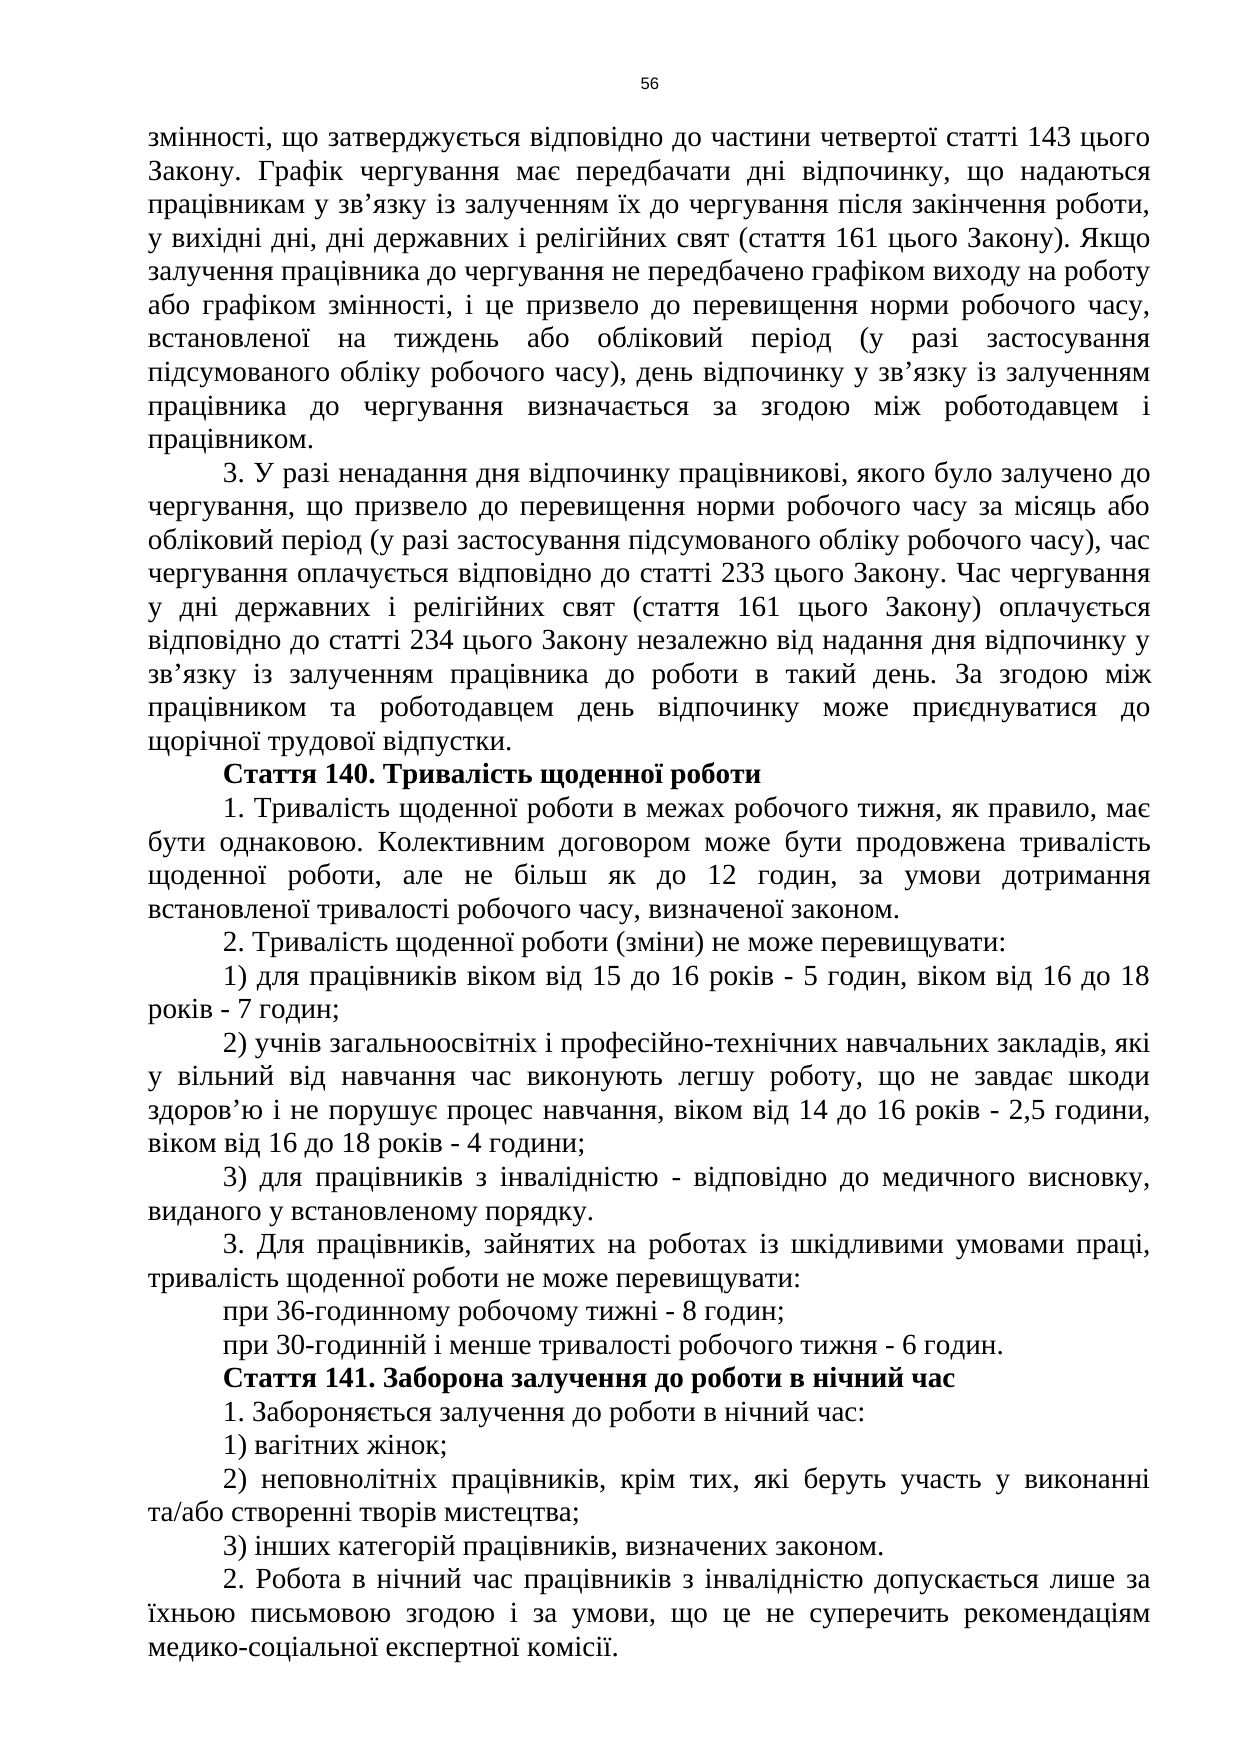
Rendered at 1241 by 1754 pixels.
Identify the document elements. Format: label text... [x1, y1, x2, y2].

text 2. Тривалість щоденної роботи (зміни) не може перевищувати: [148, 924, 1152, 958]
text Стаття 141. Заборона залучення до роботи в нічний час [148, 1360, 1152, 1394]
text 1. Тривалість щоденної роботи в межах робочого тижня, як правило, має бути однаковою. Колективним договором може бути продовжена тривалість щоденної роботи, але не більш як до 12 годин, за умови дотримання встановленої тривалості робочого часу, визначеної законом. [148, 790, 1152, 924]
text 3) для працівників з інвалідністю - відповідно до медичного висновку, виданого у встановленому порядку. [148, 1159, 1152, 1226]
text 2) учнів загальноосвітніх і професійно-технічних навчальних закладів, які у вільний від навчання час виконують легшу роботу, що не завдає шкоди здоров’ю і не порушує процес навчання, віком від 14 до 16 років - 2,5 години, віком від 16 до 18 років - 4 години; [148, 1025, 1152, 1159]
text при 30-годинній і менше тривалості робочого тижня - 6 годин. [148, 1327, 1152, 1360]
text 3. У разі ненадання дня відпочинку працівникові, якого було залучено до чергування, що призвело до перевищення норми робочого часу за місяць або обліковий період (у разі застосування підсумованого обліку робочого часу), час чергування оплачується відповідно до статті 233 цього Закону. Час чергування у дні державних і релігійних свят (стаття 161 цього Закону) оплачується відповідно до статті 234 цього Закону незалежно від надання дня відпочинку у зв’язку із залученням працівника до роботи в такий день. За згодою між працівником та роботодавцем день відпочинку може приєднуватися до щорічної трудової відпустки. [148, 455, 1152, 757]
text 3. Для працівників, зайнятих на роботах із шкідливими умовами праці, тривалість щоденної роботи не може перевищувати: [148, 1226, 1152, 1293]
text 3) інших категорій працівників, визначених законом. [148, 1528, 1152, 1562]
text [148, 119, 1152, 455]
text 1) вагітних жінок; [148, 1427, 1152, 1461]
text 1. Забороняється залучення до роботи в нічний час: [148, 1394, 1152, 1427]
text 2. Робота в нічний час працівників з інвалідністю допускається лише за їхньою письмовою згодою і за умови, що це не суперечить рекомендаціям медико-соціальної експертної комісії. [148, 1562, 1152, 1662]
text 1) для працівників віком від 15 до 16 років - 5 годин, віком від 16 до 18 років - 7 годин; [148, 958, 1152, 1025]
text при 36-годинному робочому тижні - 8 годин; [148, 1293, 1152, 1327]
text 2) неповнолітніх працівників, крім тих, які беруть участь у виконанні та/або створенні творів мистецтва; [148, 1461, 1152, 1528]
text Стаття 140. Тривалість щоденної роботи [148, 757, 1152, 790]
